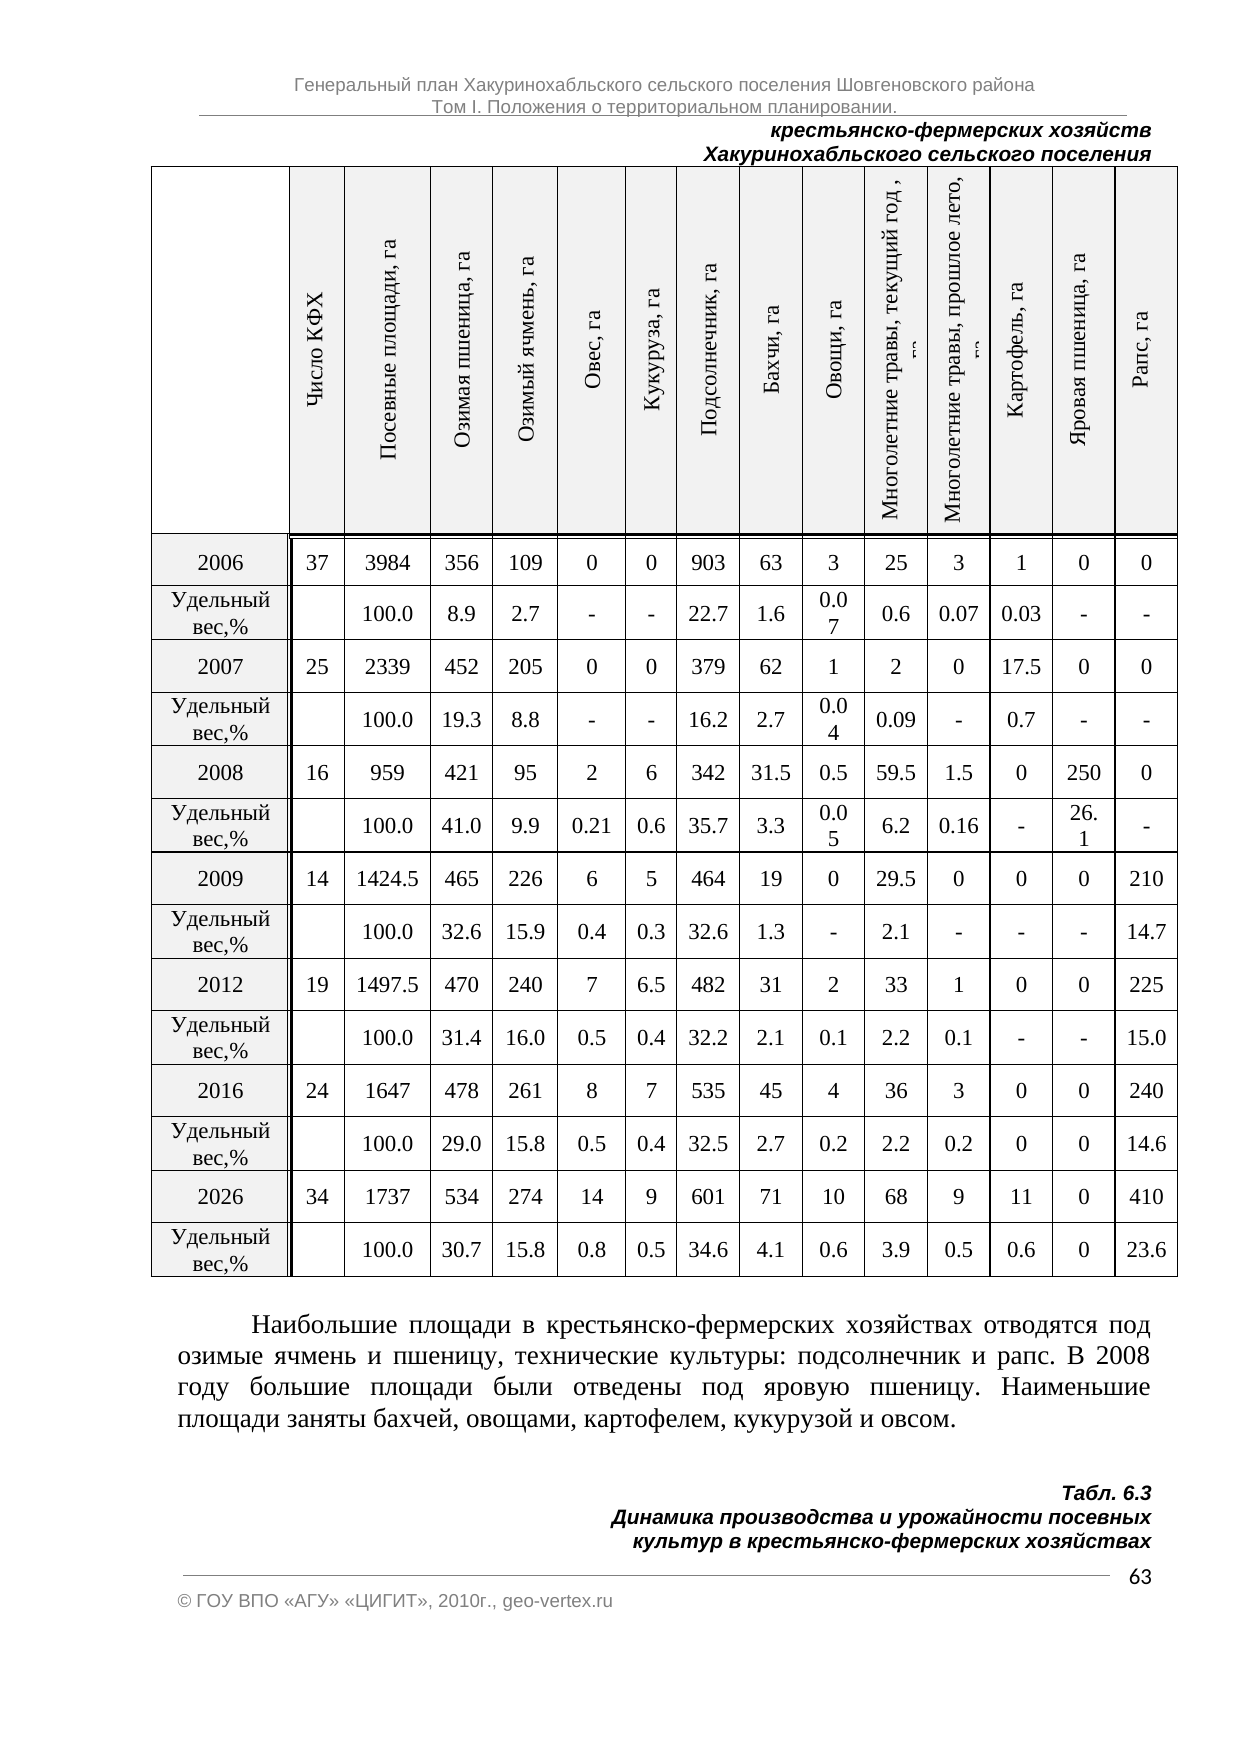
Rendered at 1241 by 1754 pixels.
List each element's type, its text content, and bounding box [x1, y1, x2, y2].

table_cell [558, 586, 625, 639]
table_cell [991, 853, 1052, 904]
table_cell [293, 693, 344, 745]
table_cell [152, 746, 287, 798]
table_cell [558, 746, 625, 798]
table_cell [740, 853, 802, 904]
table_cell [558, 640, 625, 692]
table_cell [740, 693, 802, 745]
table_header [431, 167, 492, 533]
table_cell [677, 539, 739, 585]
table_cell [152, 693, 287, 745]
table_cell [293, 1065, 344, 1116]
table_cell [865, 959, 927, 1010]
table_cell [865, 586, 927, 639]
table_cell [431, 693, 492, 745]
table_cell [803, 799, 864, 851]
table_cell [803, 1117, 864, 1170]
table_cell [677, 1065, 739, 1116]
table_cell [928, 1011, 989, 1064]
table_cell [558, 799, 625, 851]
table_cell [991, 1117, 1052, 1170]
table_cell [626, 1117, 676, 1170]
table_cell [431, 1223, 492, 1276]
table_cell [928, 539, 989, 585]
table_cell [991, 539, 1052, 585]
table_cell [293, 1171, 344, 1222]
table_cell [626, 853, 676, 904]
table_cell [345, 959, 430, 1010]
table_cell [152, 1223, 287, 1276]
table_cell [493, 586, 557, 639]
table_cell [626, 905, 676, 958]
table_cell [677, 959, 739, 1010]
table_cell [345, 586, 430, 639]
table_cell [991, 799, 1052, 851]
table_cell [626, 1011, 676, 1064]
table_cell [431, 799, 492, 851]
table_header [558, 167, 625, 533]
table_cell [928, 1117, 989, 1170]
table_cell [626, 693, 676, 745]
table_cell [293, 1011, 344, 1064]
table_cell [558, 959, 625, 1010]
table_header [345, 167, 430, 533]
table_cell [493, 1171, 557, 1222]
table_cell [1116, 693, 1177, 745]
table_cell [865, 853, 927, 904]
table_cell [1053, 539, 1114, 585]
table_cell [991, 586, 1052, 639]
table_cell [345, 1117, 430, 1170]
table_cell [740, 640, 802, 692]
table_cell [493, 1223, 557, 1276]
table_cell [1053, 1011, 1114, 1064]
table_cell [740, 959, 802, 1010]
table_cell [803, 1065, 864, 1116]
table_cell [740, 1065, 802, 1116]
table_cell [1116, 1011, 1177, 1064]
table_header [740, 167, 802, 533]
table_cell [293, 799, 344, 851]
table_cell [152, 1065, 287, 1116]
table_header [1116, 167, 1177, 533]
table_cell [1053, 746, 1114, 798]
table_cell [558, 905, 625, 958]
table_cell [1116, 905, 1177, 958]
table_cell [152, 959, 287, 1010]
text Наибольшие площади в крестьянско-фермерских хозяйствах отводятся под озимые ячмень и пшеницу, технические культуры: подсолнечник и рапс. В 2008 году большие площади были отведены под яровую пшеницу. Наименьшие площади заняты бахчей, овощами, картофелем, кукурузой и овсом. [177, 1308, 1152, 1433]
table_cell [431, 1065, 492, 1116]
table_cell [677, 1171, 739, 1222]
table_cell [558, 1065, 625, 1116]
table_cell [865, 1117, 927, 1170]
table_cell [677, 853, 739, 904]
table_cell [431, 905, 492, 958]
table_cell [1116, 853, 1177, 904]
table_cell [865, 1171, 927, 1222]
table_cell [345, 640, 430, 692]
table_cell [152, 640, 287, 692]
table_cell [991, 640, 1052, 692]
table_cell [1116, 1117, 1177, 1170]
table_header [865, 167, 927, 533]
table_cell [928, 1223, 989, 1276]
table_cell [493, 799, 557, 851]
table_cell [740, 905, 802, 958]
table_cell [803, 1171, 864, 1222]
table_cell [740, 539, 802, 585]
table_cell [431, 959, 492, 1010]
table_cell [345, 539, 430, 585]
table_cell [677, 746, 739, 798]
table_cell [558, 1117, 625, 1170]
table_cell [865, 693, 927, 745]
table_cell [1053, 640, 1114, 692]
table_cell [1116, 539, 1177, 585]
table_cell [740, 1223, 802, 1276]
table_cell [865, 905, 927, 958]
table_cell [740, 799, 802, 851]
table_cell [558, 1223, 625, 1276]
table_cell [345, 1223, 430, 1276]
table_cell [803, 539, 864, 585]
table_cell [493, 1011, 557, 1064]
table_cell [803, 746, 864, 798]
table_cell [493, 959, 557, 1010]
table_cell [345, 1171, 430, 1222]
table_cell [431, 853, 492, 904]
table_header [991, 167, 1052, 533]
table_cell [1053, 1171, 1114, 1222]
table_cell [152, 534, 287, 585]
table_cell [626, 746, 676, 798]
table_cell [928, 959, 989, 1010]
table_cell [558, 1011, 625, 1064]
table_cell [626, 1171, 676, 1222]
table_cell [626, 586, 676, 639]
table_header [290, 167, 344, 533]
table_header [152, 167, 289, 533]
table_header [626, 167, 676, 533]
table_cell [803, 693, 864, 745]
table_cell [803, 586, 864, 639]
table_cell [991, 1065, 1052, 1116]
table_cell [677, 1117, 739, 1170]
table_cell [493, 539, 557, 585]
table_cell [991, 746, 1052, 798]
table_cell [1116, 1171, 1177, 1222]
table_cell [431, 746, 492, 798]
text крестьянско-фермерских хозяйств [177, 118, 1152, 142]
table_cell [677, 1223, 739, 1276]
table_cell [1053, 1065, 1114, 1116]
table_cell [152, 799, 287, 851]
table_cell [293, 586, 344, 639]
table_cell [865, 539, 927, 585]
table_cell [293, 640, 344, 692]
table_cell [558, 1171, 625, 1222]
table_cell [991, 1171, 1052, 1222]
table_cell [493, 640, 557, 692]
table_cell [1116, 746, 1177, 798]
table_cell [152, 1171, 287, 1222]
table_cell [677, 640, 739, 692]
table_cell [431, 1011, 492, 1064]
text культур в крестьянско-фермерских хозяйствах [177, 1529, 1152, 1553]
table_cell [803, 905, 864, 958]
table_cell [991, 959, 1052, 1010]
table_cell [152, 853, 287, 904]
text Динамика производства и урожайности посевных [177, 1505, 1152, 1529]
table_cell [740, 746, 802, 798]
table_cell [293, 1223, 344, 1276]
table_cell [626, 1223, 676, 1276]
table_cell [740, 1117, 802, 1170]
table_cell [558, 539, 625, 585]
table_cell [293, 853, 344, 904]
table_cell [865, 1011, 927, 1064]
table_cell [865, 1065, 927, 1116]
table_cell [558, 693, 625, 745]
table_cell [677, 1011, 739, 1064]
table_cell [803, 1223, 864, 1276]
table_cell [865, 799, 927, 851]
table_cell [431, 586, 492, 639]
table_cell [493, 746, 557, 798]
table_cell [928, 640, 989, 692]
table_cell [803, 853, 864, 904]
text Хакуринохабльского сельского поселения [177, 142, 1152, 166]
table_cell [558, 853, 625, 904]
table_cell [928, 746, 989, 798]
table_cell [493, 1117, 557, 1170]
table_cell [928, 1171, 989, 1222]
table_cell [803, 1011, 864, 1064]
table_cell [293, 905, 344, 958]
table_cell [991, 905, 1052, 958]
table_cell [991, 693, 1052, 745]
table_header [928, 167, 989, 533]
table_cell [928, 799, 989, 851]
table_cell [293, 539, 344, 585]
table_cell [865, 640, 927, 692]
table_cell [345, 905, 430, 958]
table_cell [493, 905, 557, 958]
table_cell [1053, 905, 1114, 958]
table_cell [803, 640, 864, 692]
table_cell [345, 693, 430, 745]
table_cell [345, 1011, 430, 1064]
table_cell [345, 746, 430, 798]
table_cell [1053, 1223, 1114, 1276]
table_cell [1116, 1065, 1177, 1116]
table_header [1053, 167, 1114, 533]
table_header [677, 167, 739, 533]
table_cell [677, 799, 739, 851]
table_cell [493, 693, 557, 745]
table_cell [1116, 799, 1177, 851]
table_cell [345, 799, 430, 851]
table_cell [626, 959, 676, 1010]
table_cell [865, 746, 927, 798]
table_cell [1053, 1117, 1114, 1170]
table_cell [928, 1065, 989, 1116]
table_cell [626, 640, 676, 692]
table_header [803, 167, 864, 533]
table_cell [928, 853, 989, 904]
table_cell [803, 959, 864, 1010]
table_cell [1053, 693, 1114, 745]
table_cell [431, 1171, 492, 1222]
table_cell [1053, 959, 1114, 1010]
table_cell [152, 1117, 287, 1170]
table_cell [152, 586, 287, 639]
text Табл. 6.3 [177, 1481, 1152, 1505]
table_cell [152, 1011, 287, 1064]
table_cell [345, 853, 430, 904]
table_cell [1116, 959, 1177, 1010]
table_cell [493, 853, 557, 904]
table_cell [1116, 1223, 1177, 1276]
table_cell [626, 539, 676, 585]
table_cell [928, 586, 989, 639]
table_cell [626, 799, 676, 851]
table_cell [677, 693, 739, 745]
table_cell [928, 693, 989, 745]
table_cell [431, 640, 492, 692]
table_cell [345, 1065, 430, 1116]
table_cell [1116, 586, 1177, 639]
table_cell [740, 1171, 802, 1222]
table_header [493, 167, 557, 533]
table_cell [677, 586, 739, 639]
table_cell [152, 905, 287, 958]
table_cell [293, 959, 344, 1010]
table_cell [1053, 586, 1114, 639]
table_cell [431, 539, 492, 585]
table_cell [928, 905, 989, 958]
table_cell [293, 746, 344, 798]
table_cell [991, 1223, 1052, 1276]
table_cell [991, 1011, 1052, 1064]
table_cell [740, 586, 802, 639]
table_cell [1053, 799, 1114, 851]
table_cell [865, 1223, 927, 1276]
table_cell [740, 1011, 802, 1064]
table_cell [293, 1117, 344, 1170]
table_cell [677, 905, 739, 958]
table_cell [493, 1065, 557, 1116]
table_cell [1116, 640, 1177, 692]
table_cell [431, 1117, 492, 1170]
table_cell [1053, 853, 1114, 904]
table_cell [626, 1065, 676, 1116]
